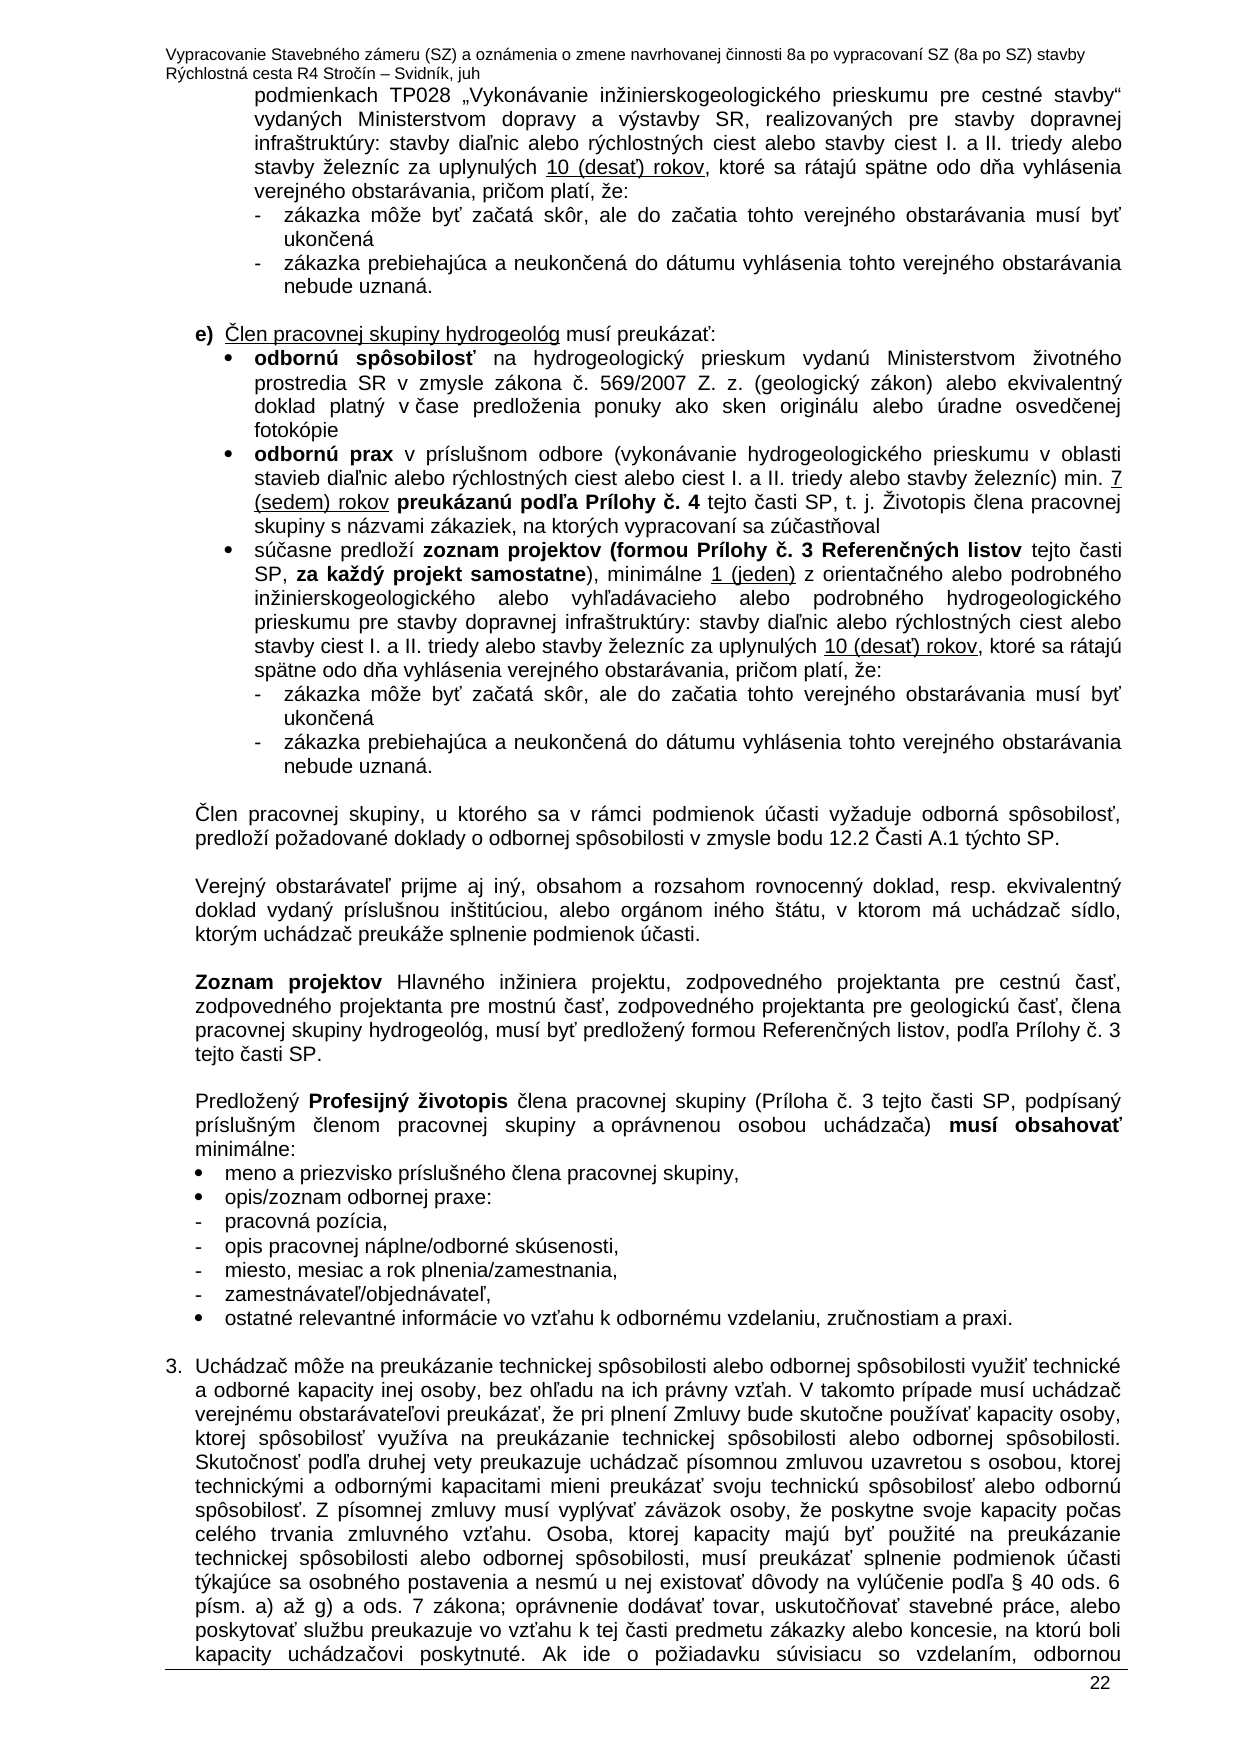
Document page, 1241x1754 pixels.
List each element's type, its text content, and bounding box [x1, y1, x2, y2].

list zamestnávateľ/objednávateľ, [195, 1282, 1122, 1306]
text Verejný obstarávateľ prijme aj iný, obsahom a rozsahom rovnocenný doklad, resp. ekvivalentný doklad vydaný príslušnou inštitúciou, alebo orgánom iného štátu, v ktorom má uchádzač sídlo, ktorým uchádzač preukáže splnenie podmienok účasti. [195, 874, 1122, 946]
list opis/zoznam odbornej praxe: [195, 1185, 1122, 1209]
list súčasne predloží zoznam projektov (formou Prílohy č. 3 Referenčných listov tejto časti SP, za každý projekt samostatne), minimálne 1 (jeden) z orientačného alebo podrobného inžinierskogeologického alebo vyhľadávacieho alebo podrobného hydrogeologického prieskumu pre stavby dopravnej infraštruktúry: stavby diaľnic alebo rýchlostných ciest alebo stavby ciest I. a II. triedy alebo stavby železníc za uplynulých 10 (desať) rokov, ktoré sa rátajú spätne odo dňa vyhlásenia verejného obstarávania, pričom platí, že: [224, 538, 1122, 682]
text - zákazka môže byť začatá skôr, ale do začatia tohto verejného obstarávania musí byť ukončená [254, 682, 1122, 730]
text - zákazka môže byť začatá skôr, ale do začatia tohto verejného obstarávania musí byť ukončená [254, 202, 1122, 250]
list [224, 83, 1122, 202]
list meno a priezvisko príslušného člena pracovnej skupiny, [195, 1161, 1122, 1185]
text - zákazka prebiehajúca a neukončená do dátumu vyhlásenia tohto verejného obstarávania nebude uznaná. [254, 250, 1122, 298]
list ostatné relevantné informácie vo vzťahu k odbornému vzdelaniu, zručnostiam a praxi. [195, 1306, 1122, 1330]
text Predložený Profesijný životopis člena pracovnej skupiny (Príloha č. 3 tejto časti SP, podpísaný príslušným členom pracovnej skupiny a oprávnenou osobou uchádzača) musí obsahovať minimálne: [195, 1089, 1122, 1161]
text Člen pracovnej skupiny, u ktorého sa v rámci podmienok účasti vyžaduje odborná spôsobilosť, predloží požadované doklady o odbornej spôsobilosti v zmysle bodu 12.2 Časti A.1 týchto SP. [195, 802, 1122, 850]
text Zoznam projektov Hlavného inžiniera projektu, zodpovedného projektanta pre cestnú časť, zodpovedného projektanta pre mostnú časť, zodpovedného projektanta pre geologickú časť, člena pracovnej skupiny hydrogeológ, musí byť predložený formou Referenčných listov, podľa Prílohy č. 3 tejto časti SP. [195, 969, 1122, 1065]
list pracovná pozícia, [195, 1209, 1122, 1233]
list Člen pracovnej skupiny hydrogeológ musí preukázať: [195, 322, 1122, 346]
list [165, 1354, 1122, 1665]
list miesto, mesiac a rok plnenia/zamestnania, [195, 1258, 1122, 1282]
list odbornú prax v príslušnom odbore (vykonávanie hydrogeologického prieskumu v oblasti stavieb diaľnic alebo rýchlostných ciest alebo ciest I. a II. triedy alebo stavby železníc) min. 7 (sedem) rokov preukázanú podľa Prílohy č. 4 tejto časti SP, t. j. Životopis člena pracovnej skupiny s názvami zákaziek, na ktorých vypracovaní sa zúčastňoval [224, 442, 1122, 538]
list opis pracovnej náplne/odborné skúsenosti, [195, 1233, 1122, 1258]
text - zákazka prebiehajúca a neukončená do dátumu vyhlásenia tohto verejného obstarávania nebude uznaná. [254, 730, 1122, 778]
list odbornú spôsobilosť na hydrogeologický prieskum vydanú Ministerstvom životného prostredia SR v zmysle zákona č. 569/2007 Z. z. (geologický zákon) alebo ekvivalentný doklad platný v čase predloženia ponuky ako sken originálu alebo úradne osvedčenej fotokópie [224, 346, 1122, 442]
